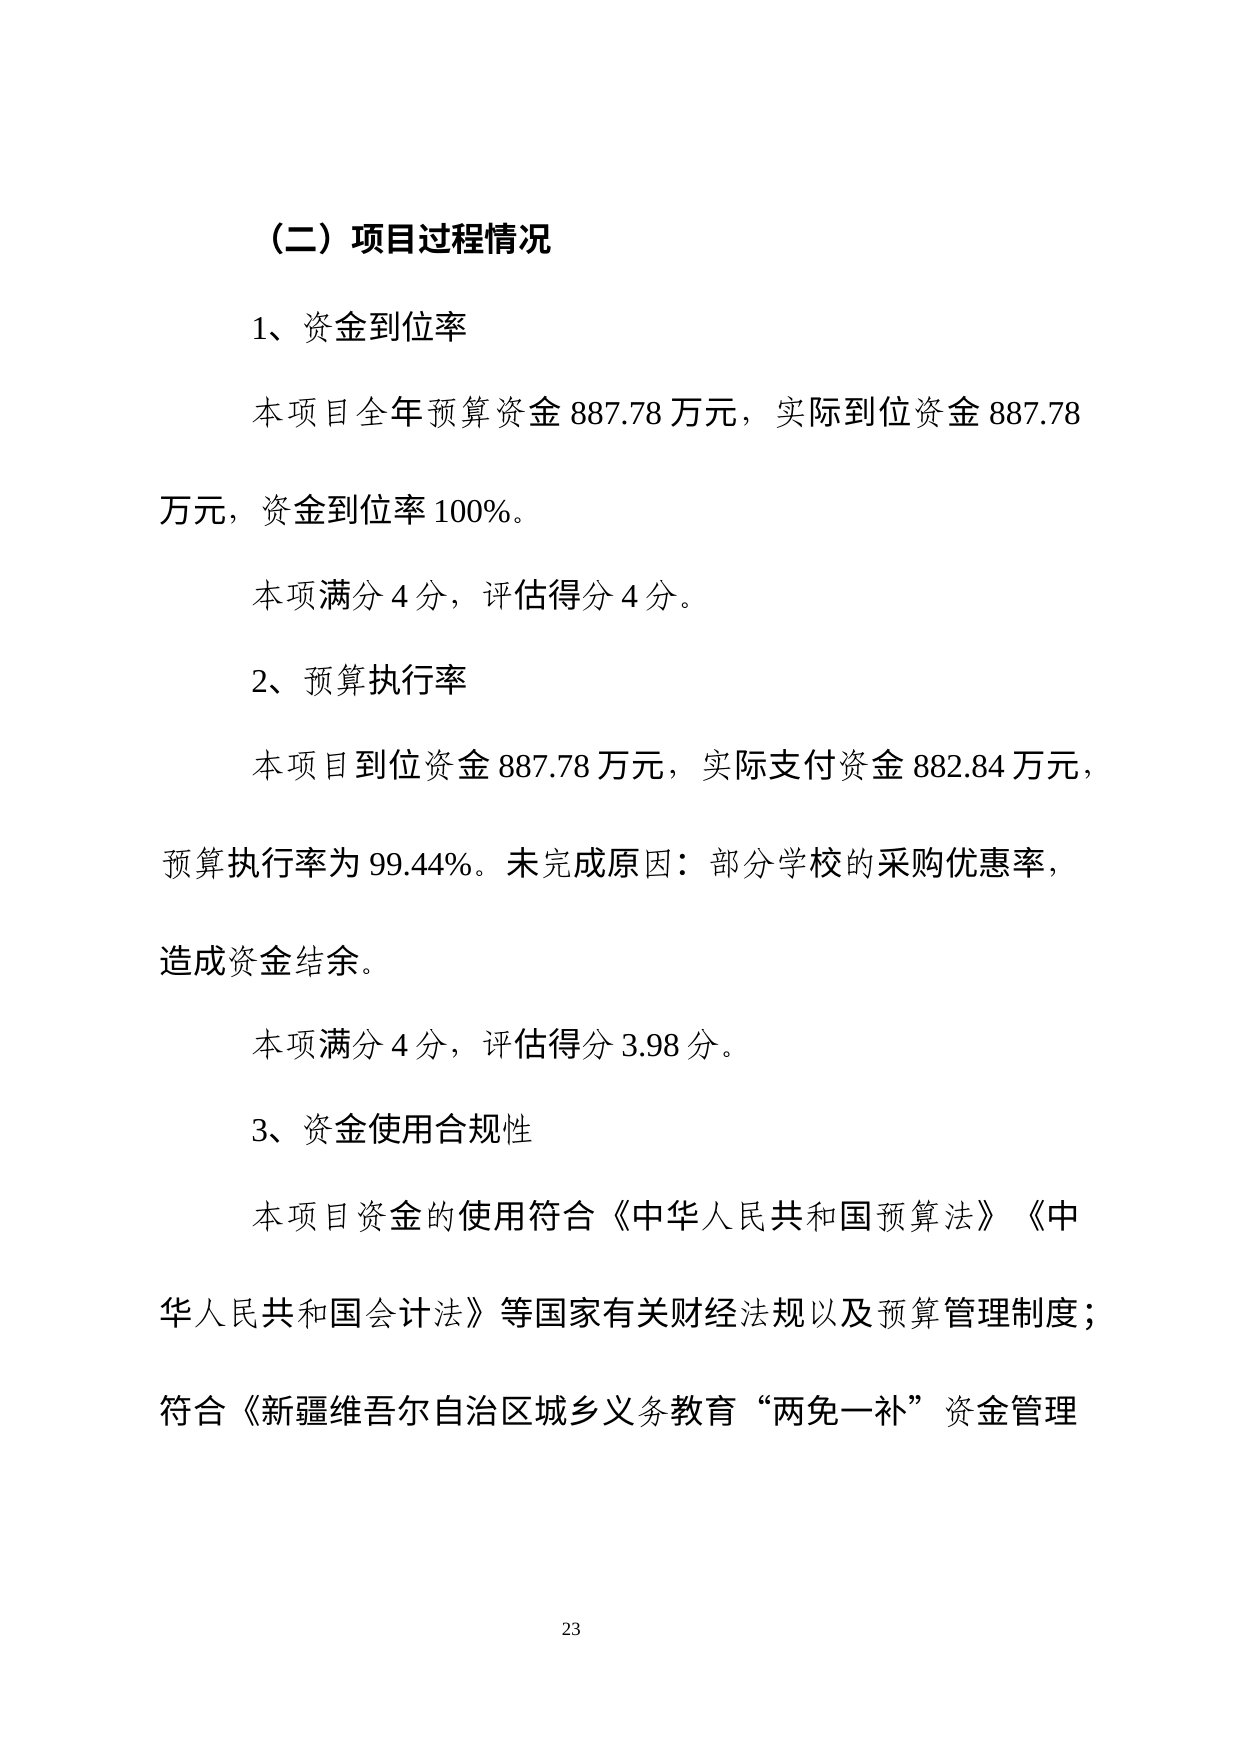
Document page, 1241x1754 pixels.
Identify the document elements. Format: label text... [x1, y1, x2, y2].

text 本项满分4分，评估得分4分。 [159, 562, 1081, 627]
text 1、资金到位率 [159, 294, 1081, 359]
text 本项目到位资金887.78万元，实际支付资金882.84万元，预算执行率为99.44%。未完成原因：部分学校的采购优惠率，造成资金结余。 [159, 732, 1081, 992]
text 3、资金使用合规性 [159, 1096, 1081, 1161]
text 2、预算执行率 [159, 647, 1081, 712]
subtitle （二）项目过程情况 [159, 205, 1081, 270]
text 本项满分4分，评估得分3.98分。 [159, 1011, 1081, 1076]
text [159, 1182, 1081, 1442]
text 本项目全年预算资金887.78万元，实际到位资金887.78万元，资金到位率100%。 [159, 379, 1081, 542]
